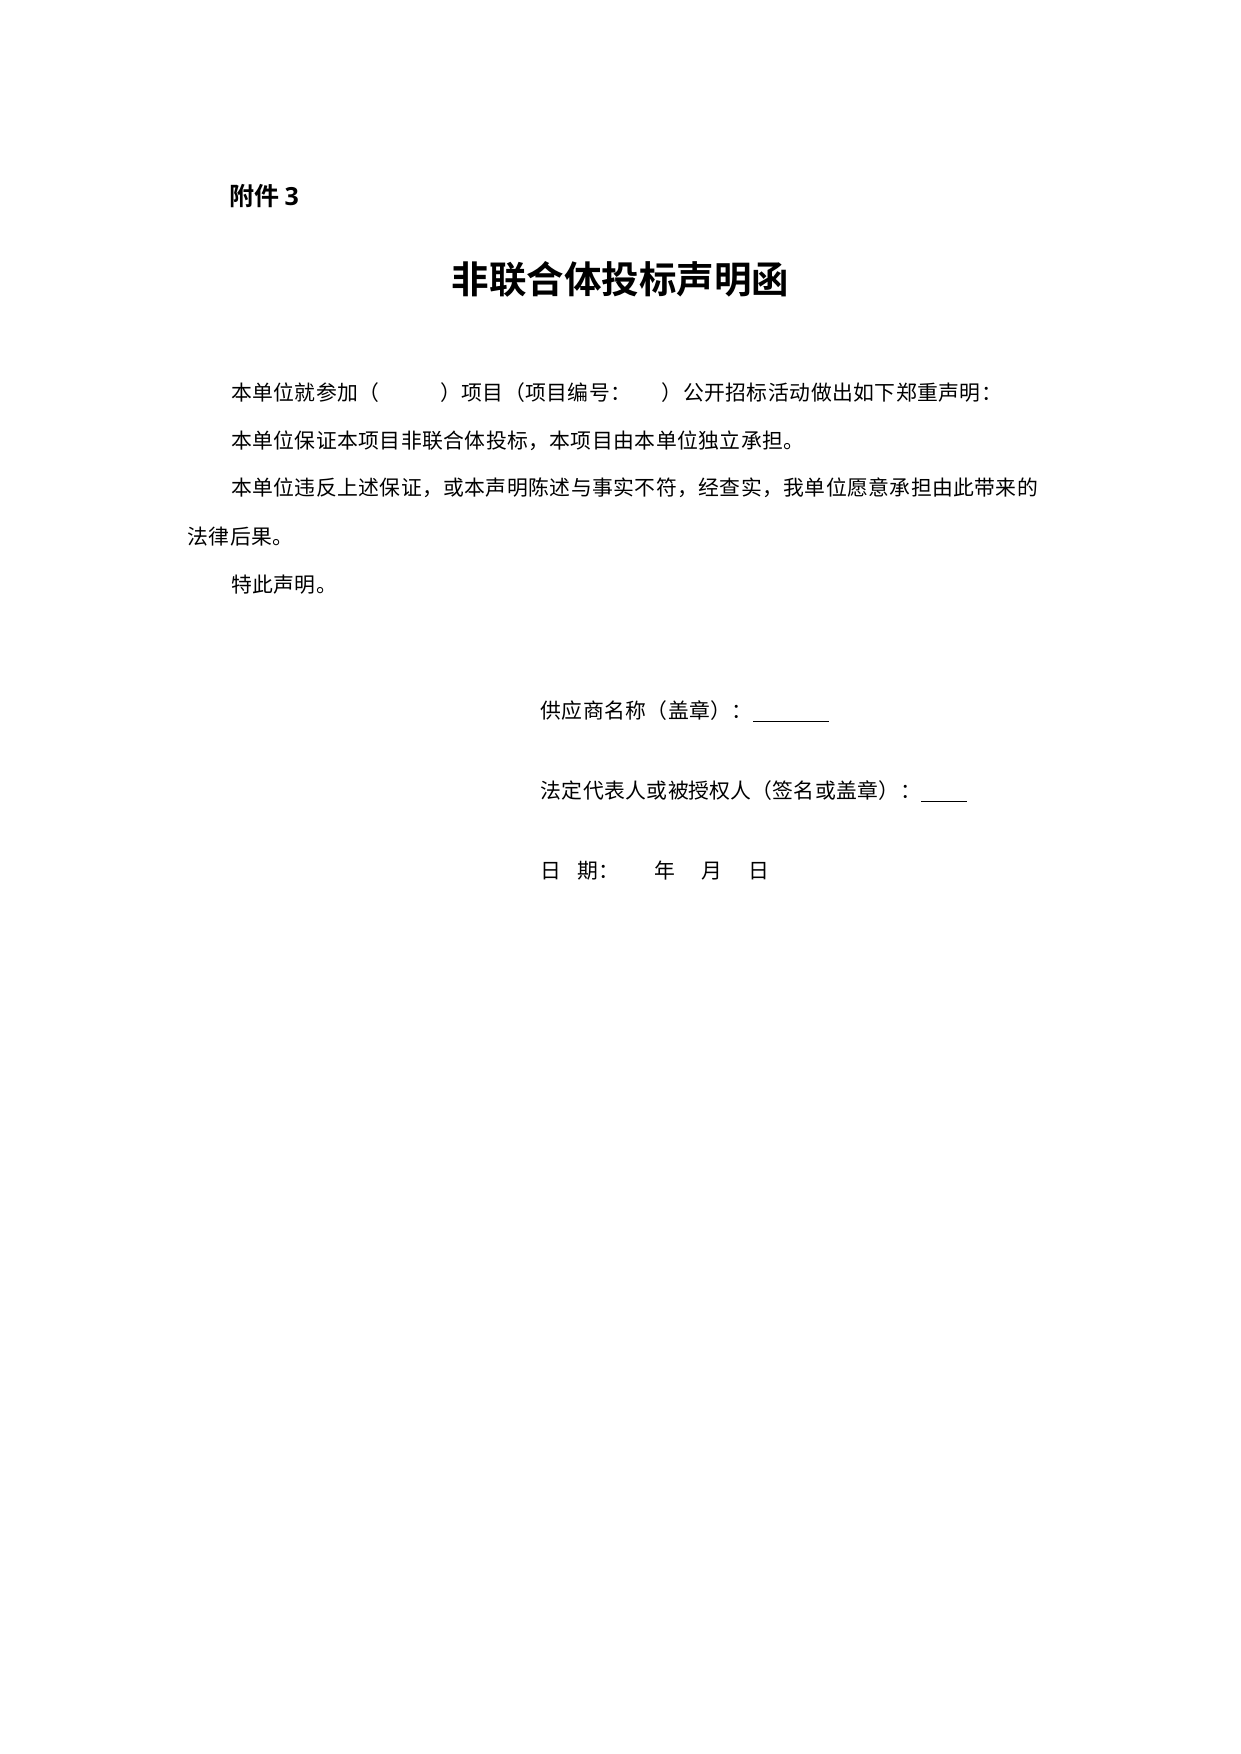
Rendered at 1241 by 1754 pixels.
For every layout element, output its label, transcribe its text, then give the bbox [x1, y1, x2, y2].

text 供应商名称（盖章）： [187, 693, 1053, 726]
text 非联合体投标声明函 [188, 245, 1053, 359]
text 日 期： 年 月 日 [187, 854, 1053, 886]
text 法定代表人或被授权人（签名或盖章）： [187, 773, 1053, 806]
text 附件3 [188, 162, 1053, 227]
text 本单位就参加（ ）项目（项目编号： ）公开招标活动做出如下郑重声明： [187, 375, 1053, 408]
text 本单位保证本项目非联合体投标，本项目由本单位独立承担。 [187, 423, 1053, 455]
text 特此声明。 [187, 567, 1053, 599]
text 本单位违反上述保证，或本声明陈述与事实不符，经查实，我单位愿意承担由此带来的法律后果。 [187, 470, 1053, 552]
